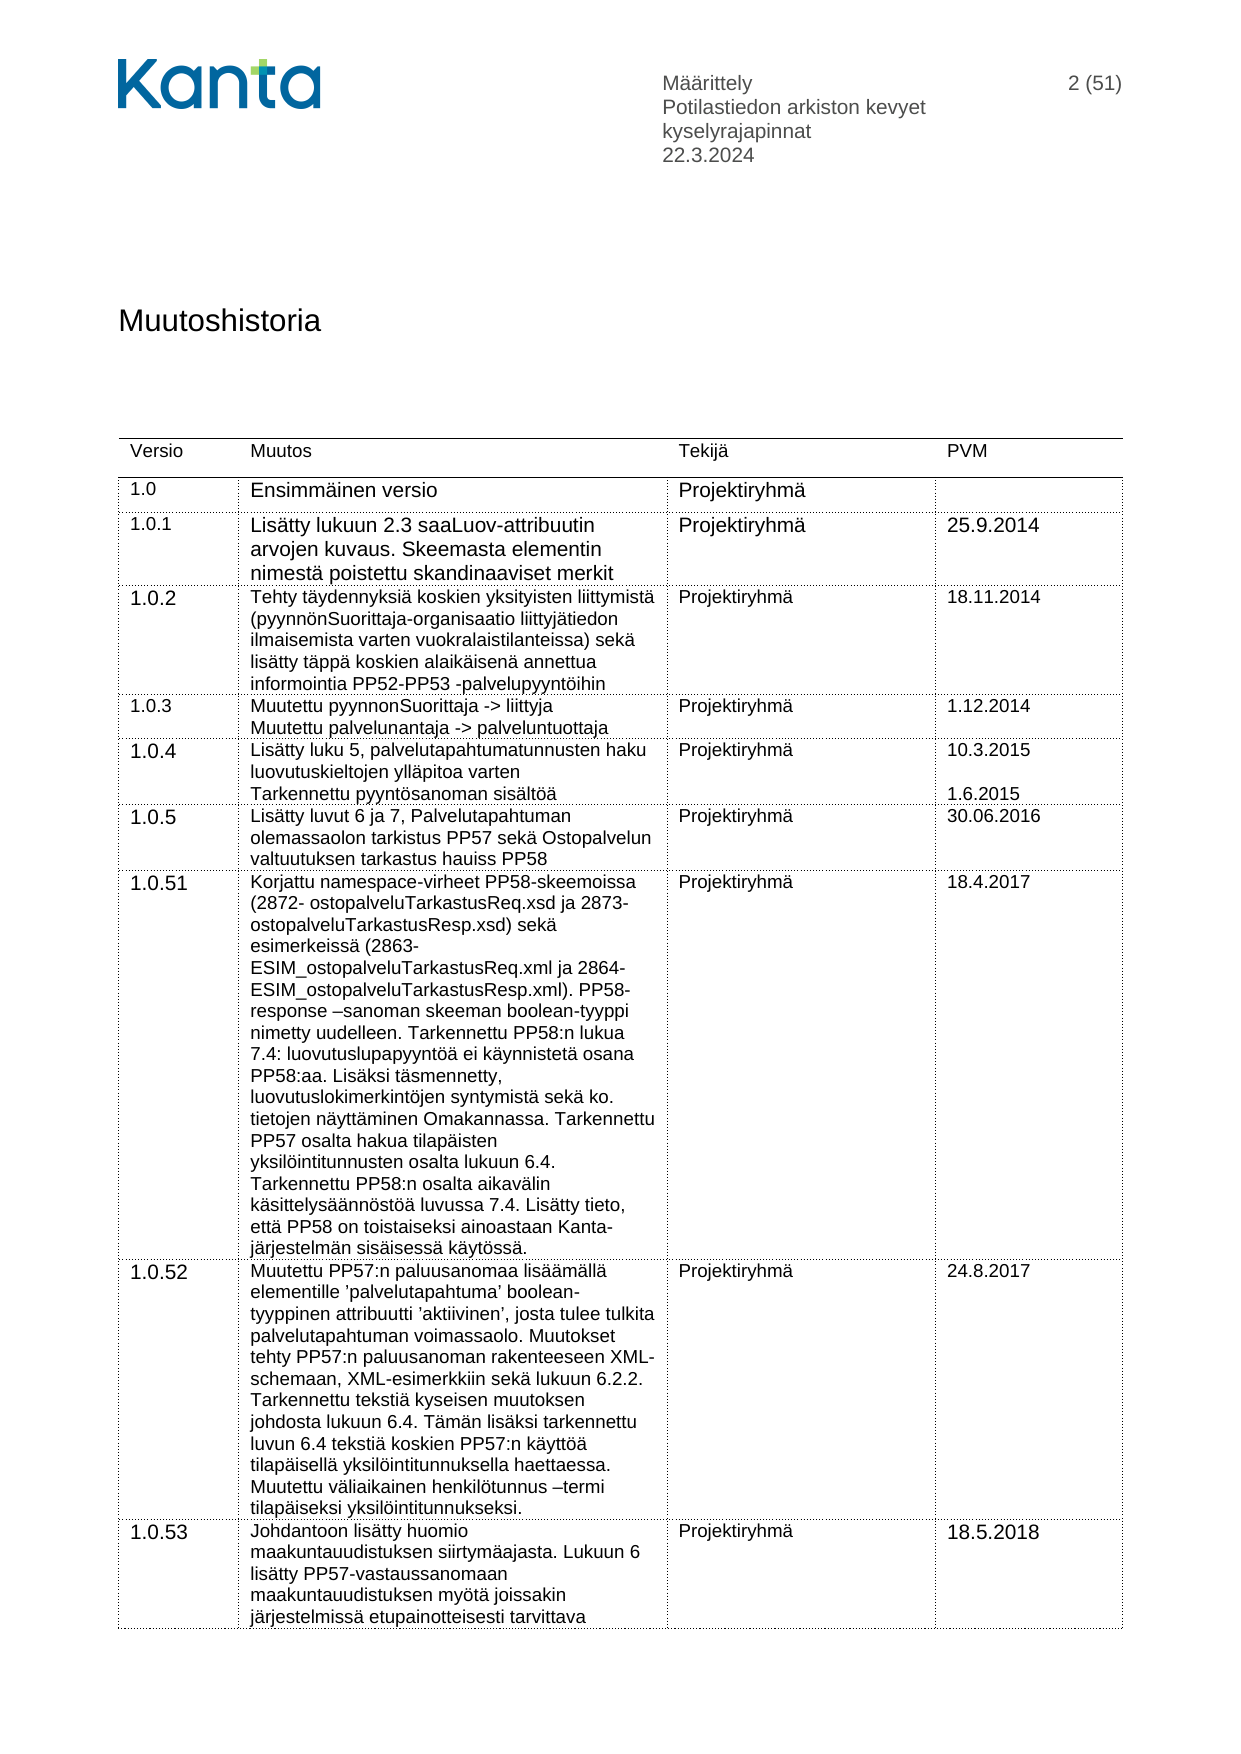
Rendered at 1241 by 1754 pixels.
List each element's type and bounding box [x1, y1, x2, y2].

picture [118, 59, 321, 109]
